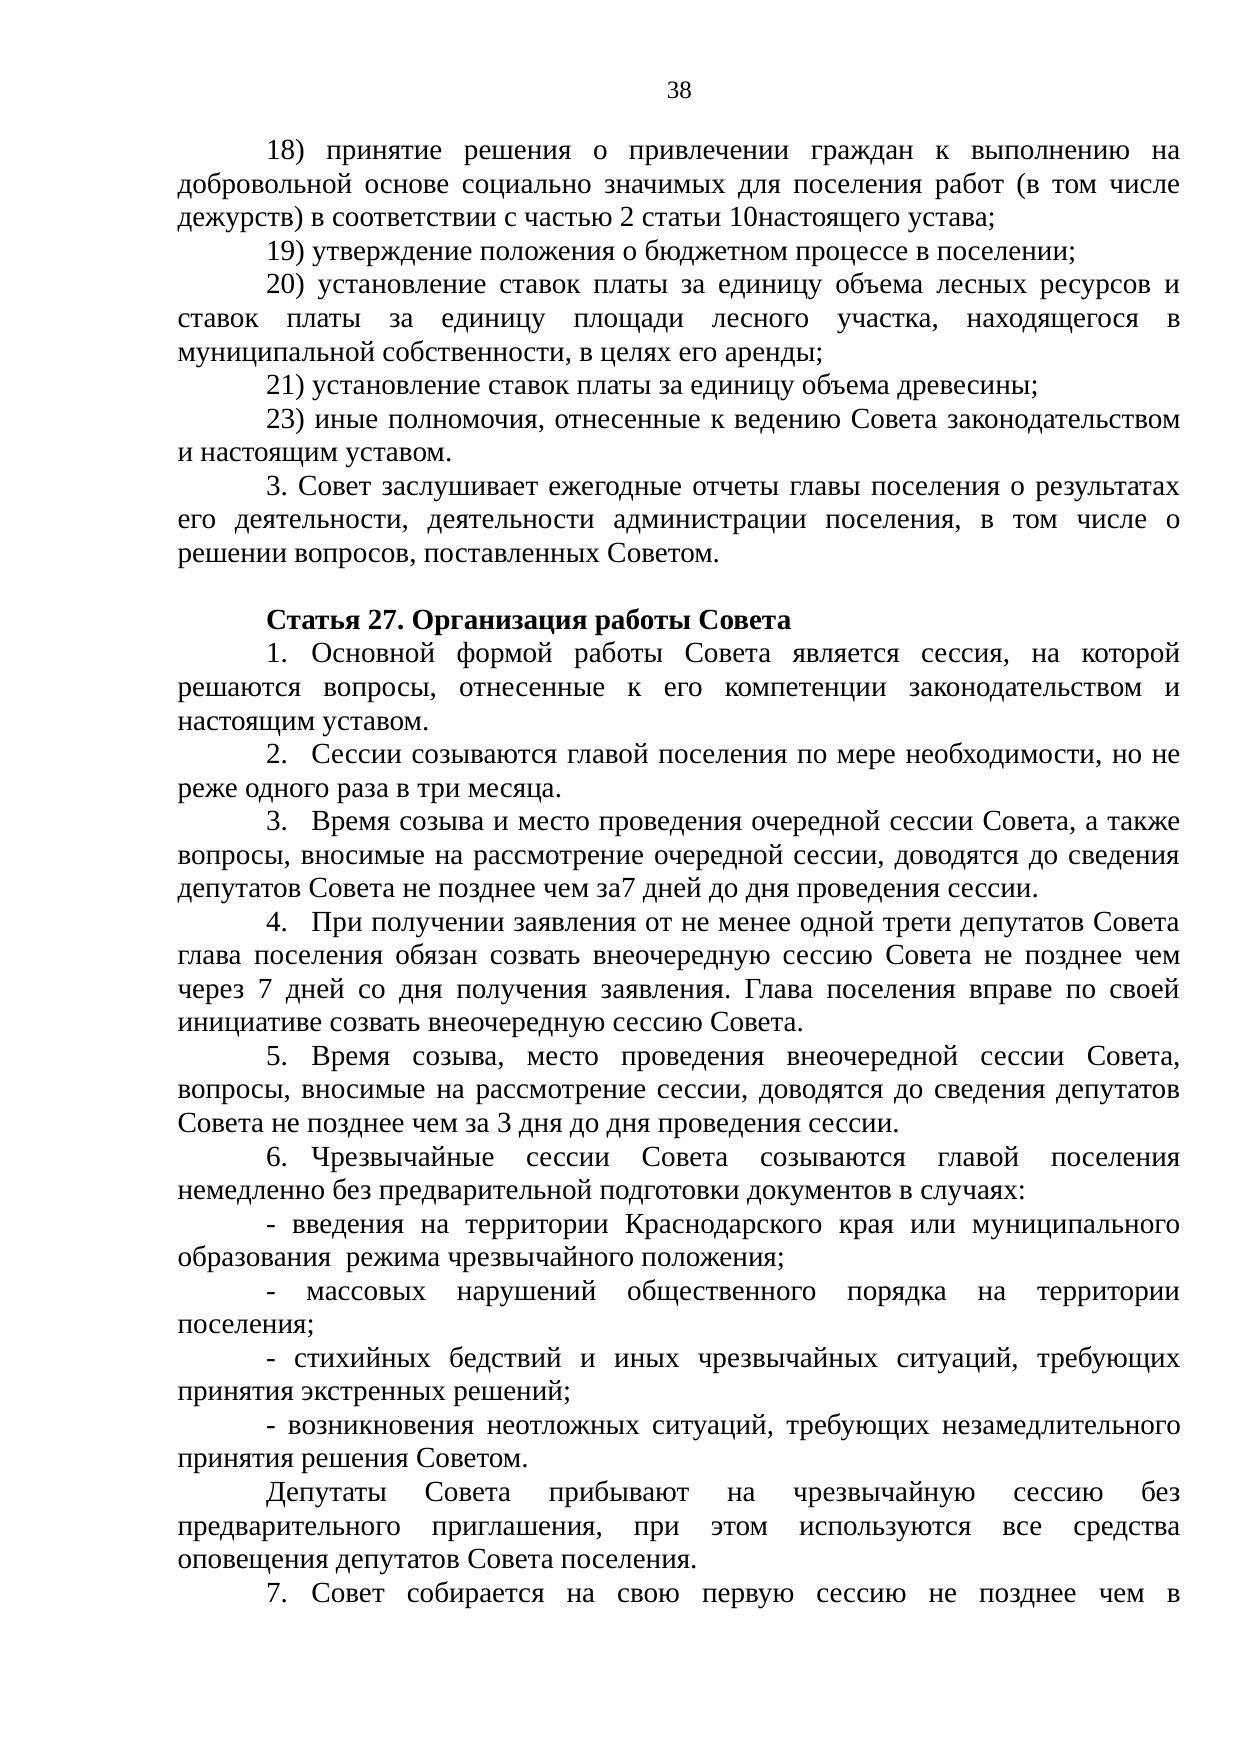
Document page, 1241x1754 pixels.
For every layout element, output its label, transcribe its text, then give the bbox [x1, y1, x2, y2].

text Депутаты Совета прибывают на чрезвычайную сессию без предварительного приглашения, при этом используются все средства оповещения депутатов Совета поселения. [177, 1474, 1181, 1575]
text 21) установление ставок платы за единицу объема древесины; [177, 367, 1181, 401]
text 20) установление ставок платы за единицу объема лесных ресурсов и ставок платы за единицу площади лесного участка, находящегося в муниципальной собственности, в целях его аренды; [177, 267, 1181, 367]
text 18) принятие решения о привлечении граждан к выполнению на добровольной основе социально значимых для поселения работ (в том числе дежурств) в соответствии с частью 2 статьи 10настоящего устава; [177, 132, 1181, 233]
list Время созыва и место проведения очередной сессии Совета, а также вопросы, вносимые на рассмотрение очередной сессии, доводятся до сведения депутатов Совета не позднее чем за7 дней до дня проведения сессии. [177, 803, 1181, 904]
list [177, 1575, 1181, 1608]
list Основной формой работы Совета является сессия, на которой решаются вопросы, отнесенные к его компетенции законодательством и настоящим уставом. [177, 636, 1181, 736]
list При получении заявления от не менее одной трети депутатов Совета глава поселения обязан созвать внеочередную сессию Совета не позднее чем через 7 дней со дня получения заявления. Глава поселения вправе по своей инициативе созвать внеочередную сессию Совета. [177, 904, 1181, 1038]
text Статья 27. Организация работы Совета [177, 602, 1181, 636]
text - введения на территории Краснодарского края или муниципального образования режима чрезвычайного положения; [177, 1206, 1181, 1273]
list Чрезвычайные сессии Совета созываются главой поселения немедленно без предварительной подготовки документов в случаях: [177, 1139, 1181, 1206]
text 19) утверждение положения о бюджетном процессе в поселении; [177, 233, 1181, 267]
text 23) иные полномочия, отнесенные к ведению Совета законодательством и настоящим уставом. [177, 401, 1181, 468]
text - возникновения неотложных ситуаций, требующих незамедлительного принятия решения Советом. [177, 1407, 1181, 1474]
text 3. Совет заслушивает ежегодные отчеты главы поселения о результатах его деятельности, деятельности администрации поселения, в том числе о решении вопросов, поставленных Советом. [177, 468, 1181, 568]
text - массовых нарушений общественного порядка на территории поселения; [177, 1273, 1181, 1340]
list Время созыва, место проведения внеочередной сессии Совета, вопросы, вносимые на рассмотрение сессии, доводятся до сведения депутатов Совета не позднее чем за 3 дня до дня проведения сессии. [177, 1038, 1181, 1139]
text - стихийных бедствий и иных чрезвычайных ситуаций, требующих принятия экстренных решений; [177, 1340, 1181, 1407]
list Сессии созываются главой поселения по мере необходимости, но не реже одного раза в три месяца. [177, 736, 1181, 803]
